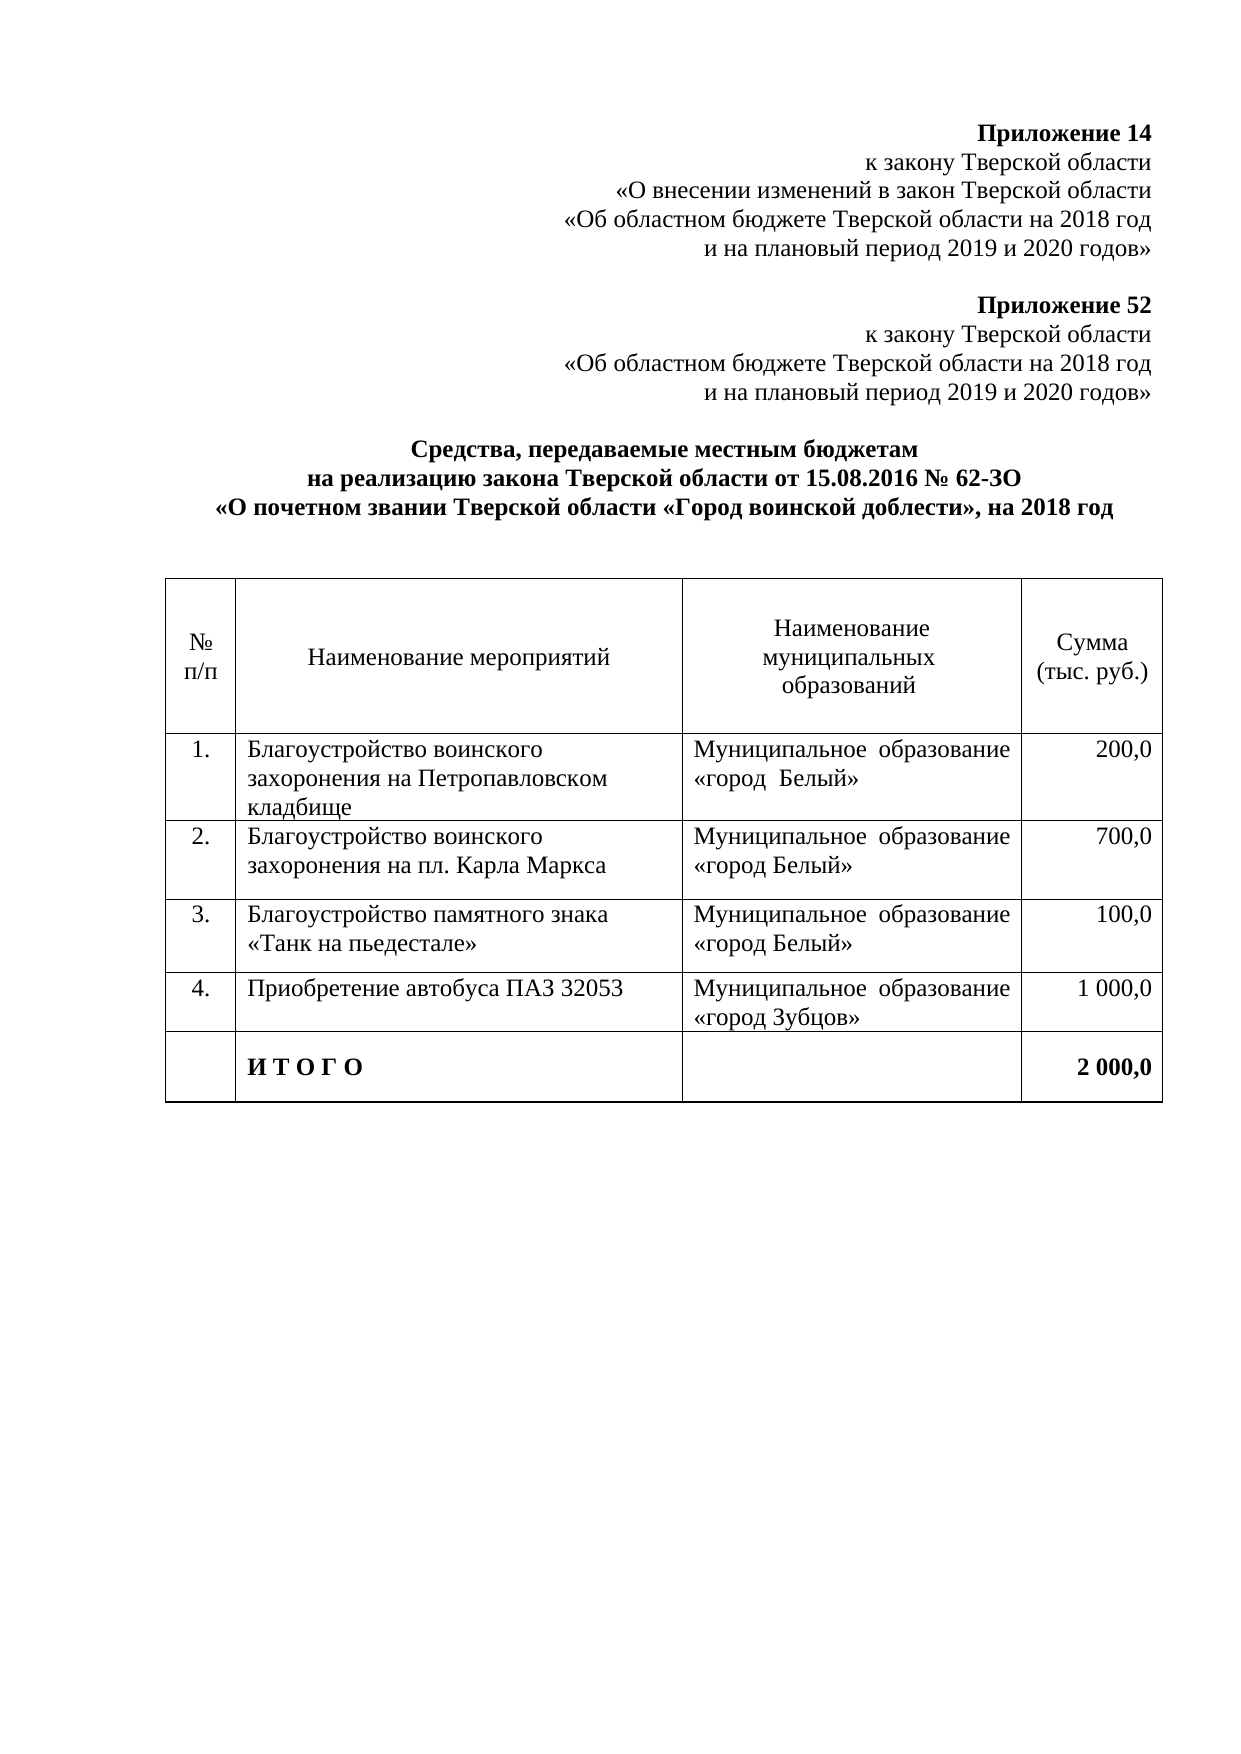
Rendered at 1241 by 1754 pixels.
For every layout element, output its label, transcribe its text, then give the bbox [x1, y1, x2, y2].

table_cell [166, 1032, 235, 1101]
table_cell 100,0 [1022, 900, 1162, 972]
text «О почетном звании Тверской области «Город воинской доблести», на 2018 год [177, 492, 1152, 521]
table_cell Муниципальное образование «город Зубцов» [683, 973, 1021, 1031]
table_cell 200,0 [1022, 734, 1162, 820]
text Средства, передаваемые местным бюджетам [177, 434, 1152, 463]
table_cell 700,0 [1022, 821, 1162, 898]
table_header Сумма (тыс. руб.) [1022, 579, 1162, 733]
text к закону Тверской области [177, 319, 1152, 348]
text на реализацию закона Тверской области от 15.08.2016 № 62-ЗО [177, 463, 1152, 492]
table_header Наименование мероприятий [236, 579, 682, 733]
table_cell Благоустройство воинского захоронения на Петропавловском кладбище [236, 734, 682, 820]
text Приложение 14 [177, 118, 1152, 147]
text «Об областном бюджете Тверской области на 2018 год [177, 348, 1152, 377]
table_cell [683, 1032, 1021, 1101]
text к закону Тверской области [177, 147, 1152, 176]
table_cell Приобретение автобуса ПАЗ 32053 [236, 973, 682, 1031]
table_cell 2 000,0 [1022, 1032, 1162, 1101]
table_cell Муниципальное образование «город Белый» [683, 734, 1021, 820]
table_cell Благоустройство воинского захоронения на пл. Карла Маркса [236, 821, 682, 898]
table_cell Благоустройство памятного знака «Танк на пьедестале» [236, 900, 682, 972]
text и на плановый период 2019 и 2020 годов» [177, 233, 1152, 262]
text «О внесении изменений в закон Тверской области [177, 176, 1152, 204]
text и на плановый период 2019 и 2020 годов» [177, 377, 1152, 406]
table_cell И Т О Г О [236, 1032, 682, 1101]
table_cell 4. [166, 973, 235, 1031]
table_header Наименование муниципальных образований [683, 579, 1021, 733]
table_cell 1. [166, 734, 235, 820]
table_cell Муниципальное образование «город Белый» [683, 900, 1021, 972]
table_cell Муниципальное образование «город Белый» [683, 821, 1021, 898]
table_cell 3. [166, 900, 235, 972]
table_cell 2. [166, 821, 235, 898]
text «Об областном бюджете Тверской области на 2018 год [177, 204, 1152, 233]
text Приложение 52 [177, 291, 1152, 319]
table_cell 1 000,0 [1022, 973, 1162, 1031]
table_header № п/п [166, 579, 235, 733]
